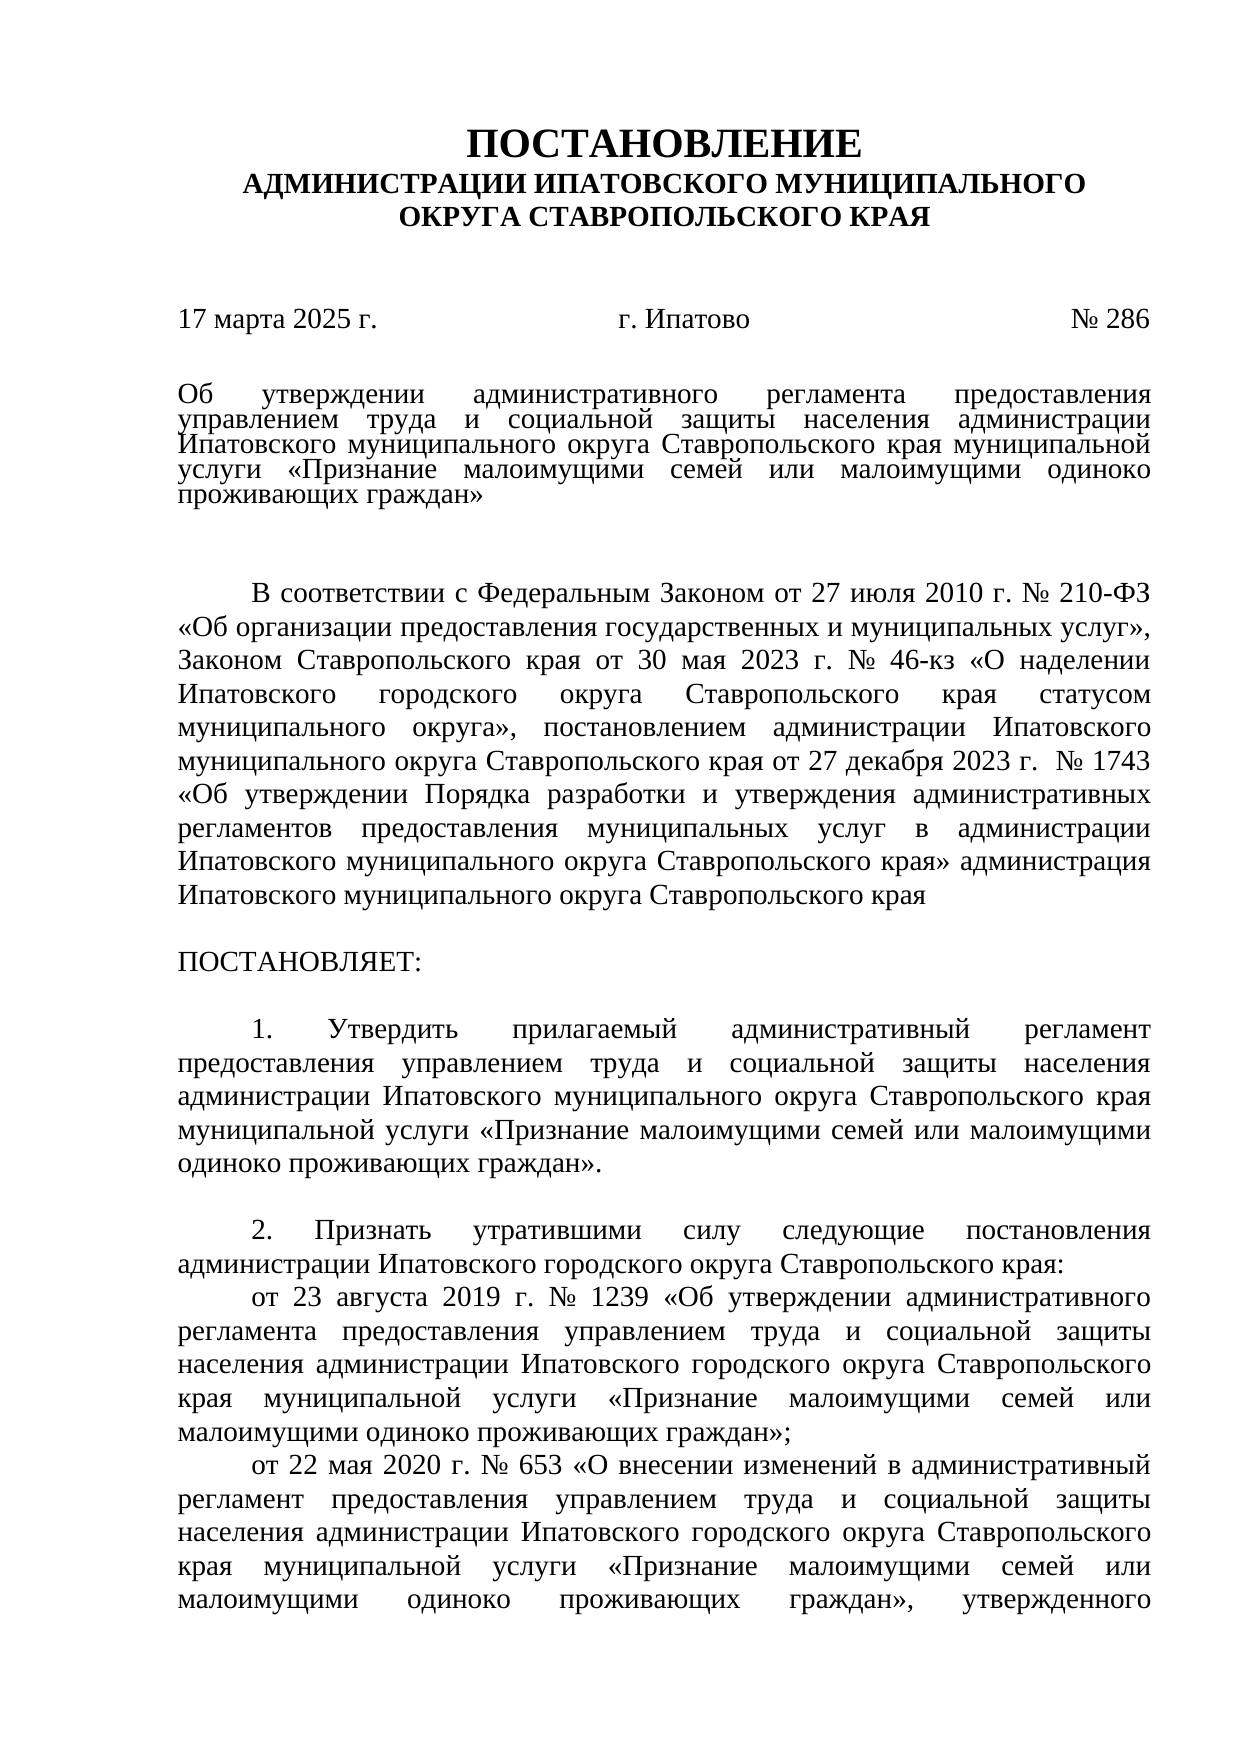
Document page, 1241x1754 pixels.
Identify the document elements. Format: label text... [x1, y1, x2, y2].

text 17 марта 2025 г. г. Ипатово № 286 [177, 308, 1152, 333]
text ПОСТАНОВЛЯЕТ: [177, 944, 1152, 978]
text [177, 1447, 1152, 1615]
text В соответствии с Федеральным Законом от 27 июля 2010 г. № 210-ФЗ «Об организации предоставления государственных и муниципальных услуг», Законом Ставропольского края от 30 мая 2023 г. № 46-кз «О наделении Ипатовского городского округа Ставропольского края статусом муниципального округа», постановлением администрации Ипатовского муниципального округа Ставропольского края от 27 декабря 2023 г. № 1743 «Об утверждении Порядка разработки и утверждения административных регламентов предоставления муниципальных услуг в администрации Ипатовского муниципального округа Ставропольского края» администрация Ипатовского муниципального округа Ставропольского края [177, 575, 1152, 911]
text Об утверждении административного регламента предоставления управлением труда и социальной защиты населения администрации Ипатовского муниципального округа Ставропольского края муниципальной услуги «Признание малоимущими семей или малоимущими одиноко проживающих граждан» [177, 383, 1152, 508]
text 2. Признать утратившими силу следующие постановления администрации Ипатовского городского округа Ставропольского края: [177, 1212, 1152, 1279]
text ОКРУГА СТАВРОПОЛЬСКОГО КРАЯ [177, 199, 1152, 233]
text АДМИНИСТРАЦИИ ИПАТОВСКОГО МУНИЦИПАЛЬНОГО [177, 166, 1152, 199]
text ПОСТАНОВЛЕНИЕ [177, 118, 1152, 166]
text от 23 августа 2019 г. № 1239 «Об утверждении административного регламента предоставления управлением труда и социальной защиты населения администрации Ипатовского городского округа Ставропольского края муниципальной услуги «Признание малоимущими семей или малоимущими одиноко проживающих граждан»; [177, 1279, 1152, 1447]
text 1. Утвердить прилагаемый административный регламент предоставления управлением труда и социальной защиты населения администрации Ипатовского муниципального округа Ставропольского края муниципальной услуги «Признание малоимущими семей или малоимущими одиноко проживающих граждан». [177, 1011, 1152, 1179]
